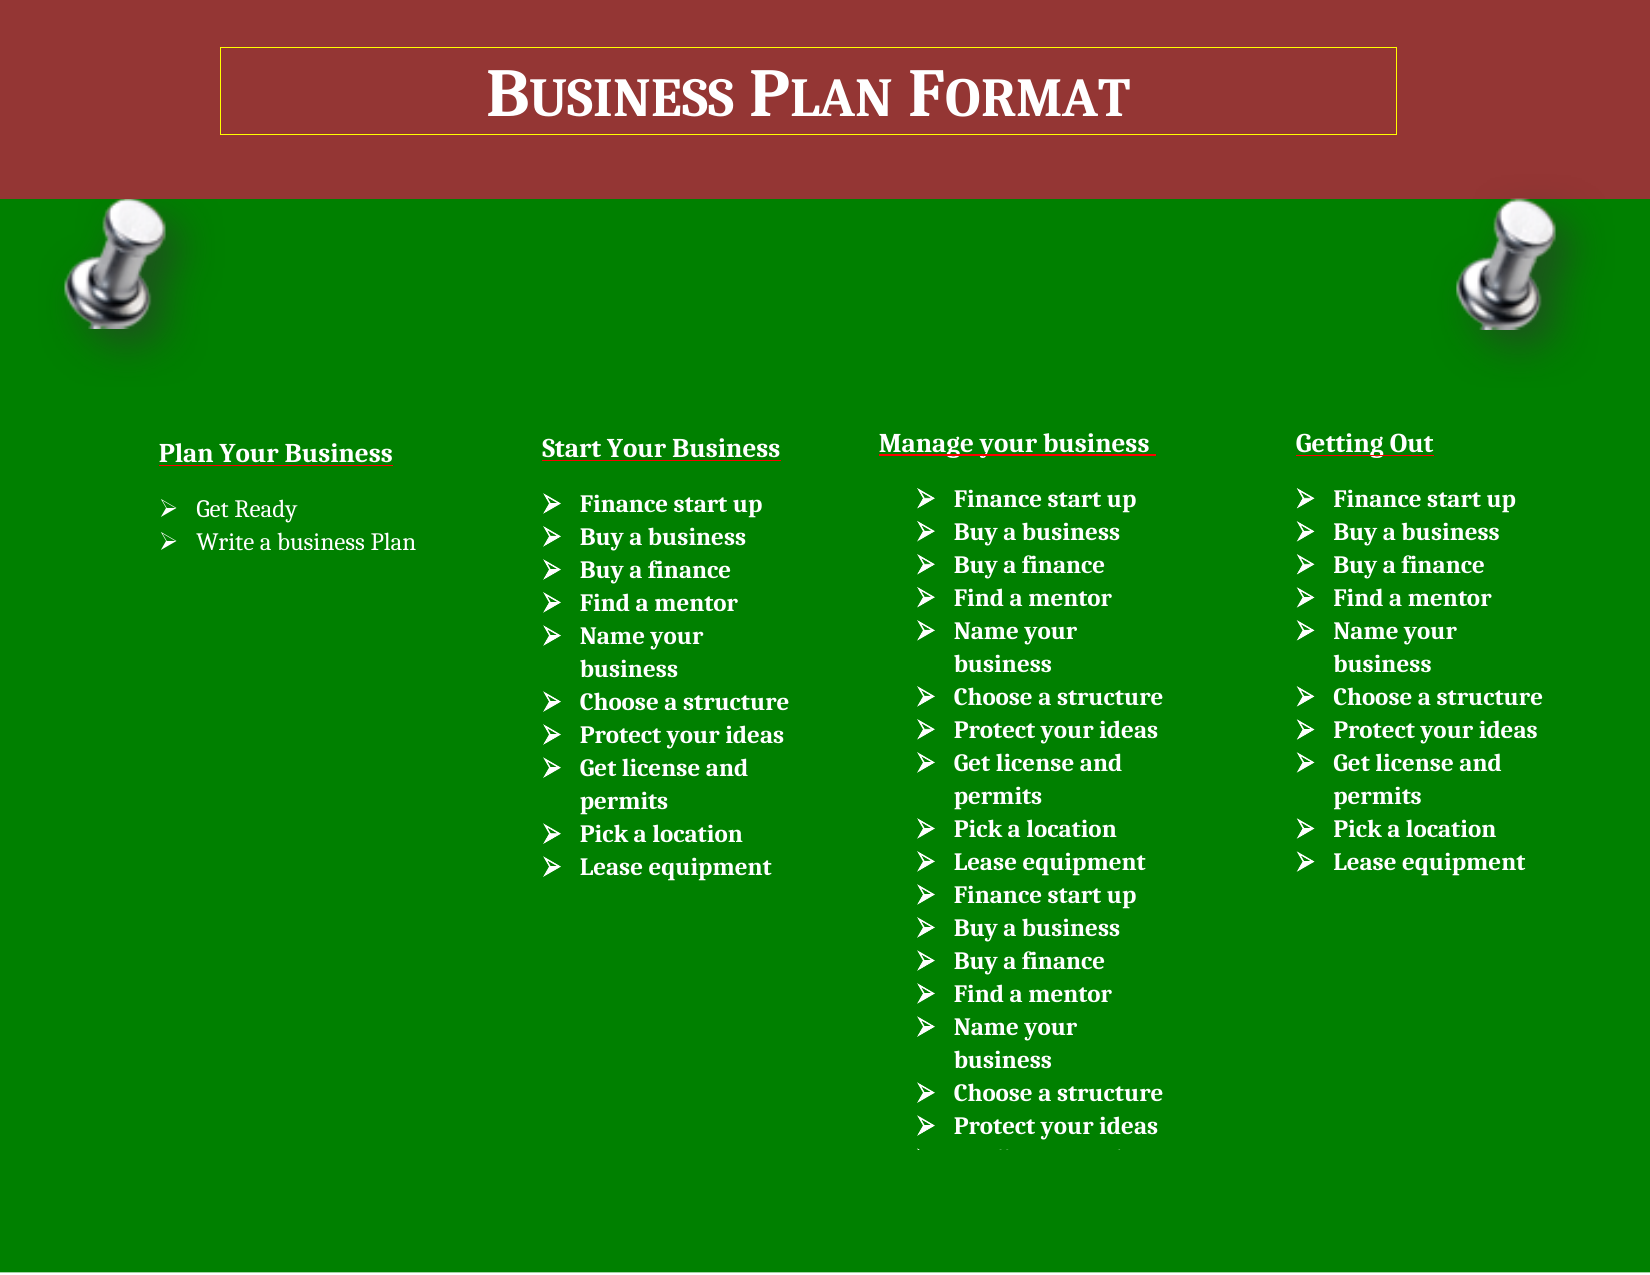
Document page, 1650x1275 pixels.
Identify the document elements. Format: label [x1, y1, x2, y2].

picture [1441, 195, 1558, 330]
picture [49, 199, 168, 329]
